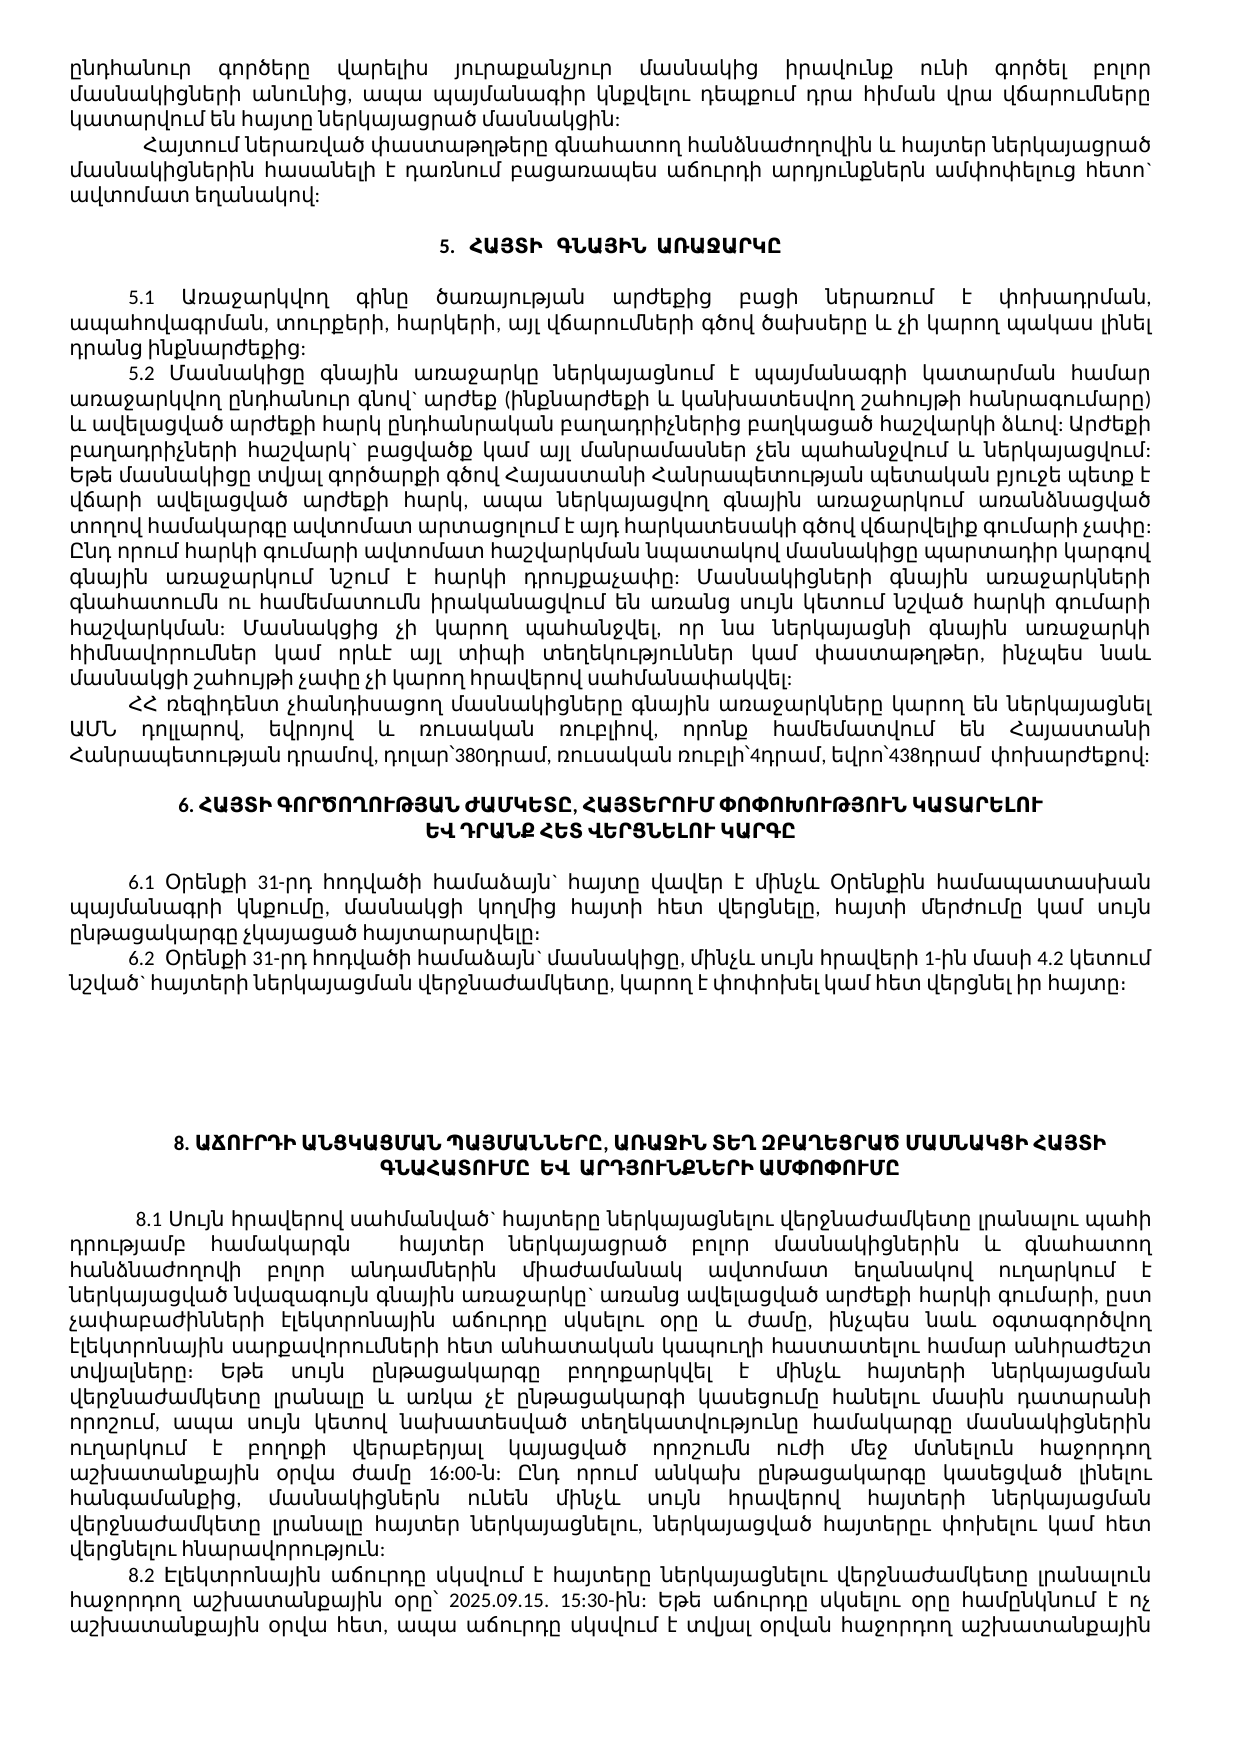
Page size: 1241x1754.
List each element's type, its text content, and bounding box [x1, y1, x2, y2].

text ՀՀ ռեզիդենտ չհանդիսացող մասնակիցները գնային առաջարկները կարող են ներկայացնել ԱՄՆ դոլլարով, եվրոյով և ռուսական ռուբլիով, որոնք համեմատվում են Հայաստանի Հանրապետության դրամով, դոլար՝380դրամ, ռուսական ռուբլի՝4դրամ, եվրո՝438դրամ փոխարժեքով: [69, 691, 1152, 767]
text 8.1 Սույն հրավերով սահմանված` հայտերը ներկայացնելու վերջնաժամկետը լրանալու պահի դրությամբ համակարգն հայտեր ներկայացրած բոլոր մասնակիցներին և գնահատող հանձնաժողովի բոլոր անդամներին միաժամանակ ավտոմատ եղանակով ուղարկում է ներկայացված նվազագույն գնային առաջարկը` առանց ավելացված արժեքի հարկի գումարի, ըստ չափաբաժինների էլեկտրոնային աճուրդը սկսելու օրը և ժամը, ինչպես նաև օգտագործվող էլեկտրոնային սարքավորումների հետ անհատական կապուղի հաստատելու համար անհրաժեշտ տվյալները։ Եթե սույն ընթացակարգը բողոքարկվել է մինչև հայտերի ներկայացման վերջնաժամկետը լրանալը և առկա չէ ընթացակարգի կասեցումը հանելու մասին դատարանի որոշում, ապա սույն կետով նախատեսված տեղեկատվությունը համակարգը մասնակիցներին ուղարկում է բողոքի վերաբերյալ կայացված որոշումն ուժի մեջ մտնելուն հաջորդող աշխատանքային օրվա ժամը 16:00-ն: Ընդ որում անկախ ընթացակարգը կասեցված լինելու հանգամանքից, մասնակիցներն ունեն մինչև սույն հրավերով հայտերի ներկայացման վերջնաժամկետը լրանալը հայտեր ներկայացնելու, ներկայացված հայտերըւ փոխելու կամ հետ վերցնելու հնարավորություն: [69, 1206, 1152, 1562]
text 5.2 Մասնակիցը գնային առաջարկը ներկայացնում է պայմանագրի կատարման համար առաջարկվող ընդհանուր գնով` արժեք (ինքնարժեքի և կանխատեսվող շահույթի հանրագումարը) և ավելացված արժեքի հարկ ընդհանրական բաղադրիչներից բաղկացած հաշվարկի ձևով: Արժեքի բաղադրիչների հաշվարկ` բացվածք կամ այլ մանրամասներ չեն պահանջվում և ներկայացվում: Եթե մասնակիցը տվյալ գործարքի գծով Հայաստանի Հանրապետության պետական բյուջե պետք է վճարի ավելացված արժեքի հարկ, ապա ներկայացվող գնային առաջարկում առանձնացված տողով համակարգը ավտոմատ արտացոլում է այդ հարկատեսակի գծով վճարվելիք գումարի չափը: Ընդ որում հարկի գումարի ավտոմատ հաշվարկման նպատակով մասնակիցը պարտադիր կարգով գնային առաջարկում նշում է հարկի դրույքաչափը: Մասնակիցների գնային առաջարկների գնահատումն ու համեմատումն իրականացվում են առանց սույն կետում նշված հարկի գումարի հաշվարկման: Մասնակցից չի կարող պահանջվել, որ նա ներկայացնի գնային առաջարկի հիմնավորումներ կամ որևէ այլ տիպի տեղեկություններ կամ փաստաթղթեր, ինչպես նաև մասնակցի շահույթի չափը չի կարող հրավերով սահմանափակվել: [69, 361, 1152, 691]
text 6.2 Օրենքի 31-րդ հոդվածի համաձայն` մասնակիցը, մինչև սույն հրավերի 1-ին մասի 4.2 կետում նշված` հայտերի ներկայացման վերջնաժամկետը, կարող է փոփոխել կամ հետ վերցնել իր հայտը։ [69, 945, 1152, 996]
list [69, 56, 1152, 132]
text 5. ՀԱՅՏԻ ԳՆԱՅԻՆ ԱՌԱՋԱՐԿԸ [69, 233, 1152, 259]
text 6. ՀԱՅՏԻ ԳՈՐԾՈՂՈՒԹՅԱՆ ԺԱՄԿԵՏԸ, ՀԱՅՏԵՐՈՒՄ ՓՈՓՈԽՈՒԹՅՈՒՆ ԿԱՏԱՐԵԼՈՒ [69, 793, 1152, 818]
text 5.1 Առաջարկվող գինը ծառայության արժեքից բացի ներառում է փոխադրման, ապահովագրման, տուրքերի, հարկերի, այլ վճարումների գծով ծախսերը և չի կարող պակաս լինել դրանց ինքնարժեքից: [69, 284, 1152, 361]
text 6.1 Օրենքի 31-րդ հոդվածի համաձայն` հայտը վավեր է մինչև Օրենքին համապատասխան պայմանագրի կնքումը, մասնակցի կողմից հայտի հետ վերցնելը, հայտի մերժումը կամ սույն ընթացակարգը չկայացած հայտարարվելը։ [69, 869, 1152, 945]
text ԵՎ ԴՐԱՆՔ ՀԵՏ ՎԵՐՑՆԵԼՈՒ ԿԱՐԳԸ [69, 818, 1152, 843]
text ԳՆԱՀԱՏՈՒՄԸ ԵՎ ԱՐԴՅՈՒՆՔՆԵՐԻ ԱՄՓՈՓՈՒՄԸ [69, 1155, 1152, 1181]
text Հայտում ներառված փաստաթղթերը գնահատող հանձնաժողովին և հայտեր ներկայացրած մասնակիցներին հասանելի է դառնում բացառապես աճուրդի արդյունքներն ամփոփելուց հետո` ավտոմատ եղանակով: [69, 132, 1152, 208]
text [69, 1562, 1152, 1638]
text 8. ԱՃՈՒՐԴԻ ԱՆՑԿԱՑՄԱՆ ՊԱՅՄԱՆՆԵՐԸ, ԱՌԱՋԻՆ ՏԵՂ ԶԲԱՂԵՑՐԱԾ ՄԱՍՆԱԿՑԻ ՀԱՅՏԻ [69, 1130, 1152, 1155]
